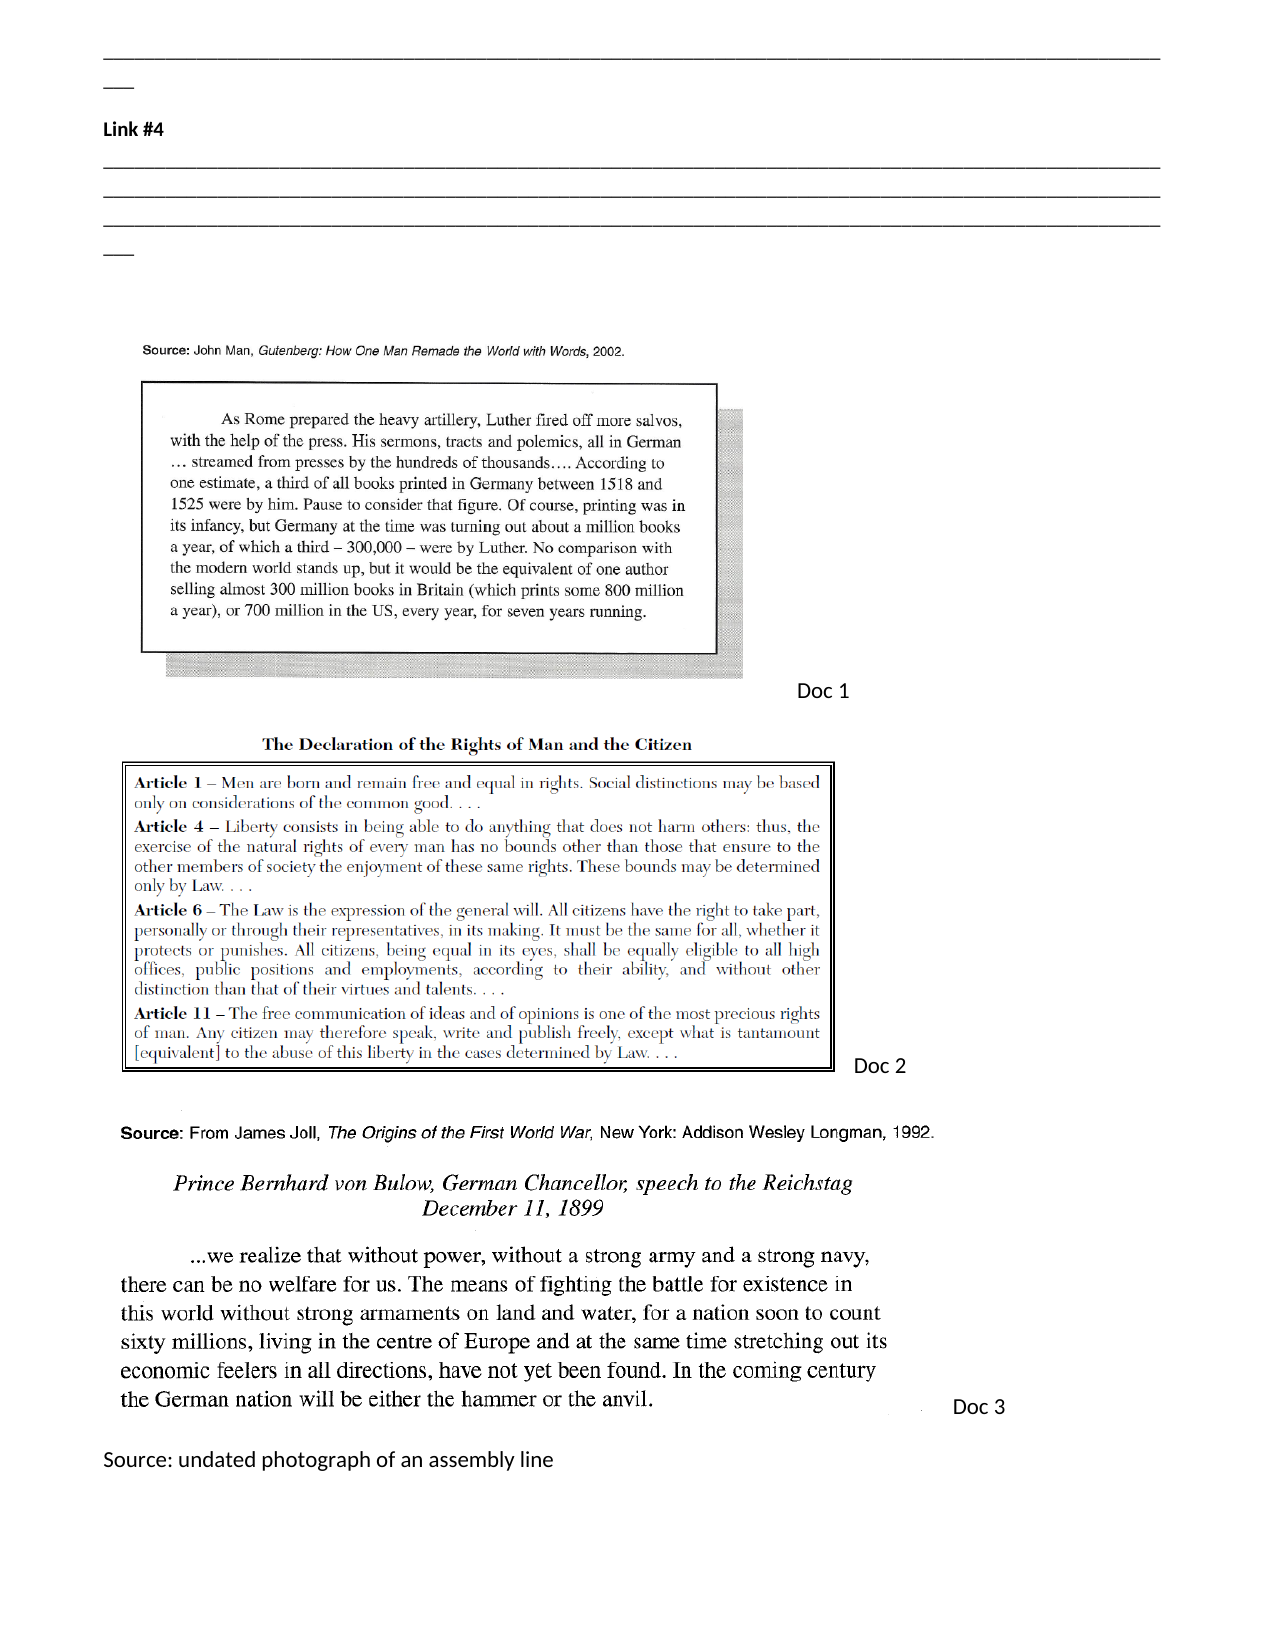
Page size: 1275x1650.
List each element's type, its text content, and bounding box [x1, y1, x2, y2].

text Source: undated photograph of an assembly line [103, 1445, 1172, 1473]
picture [103, 1103, 953, 1415]
picture [103, 333, 797, 699]
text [103, 37, 1172, 92]
picture [103, 729, 849, 1073]
text Link #4 _____________________________________________________________________________________________________________________________________________________________________________________________________________________________________________________________________________________________________________________ [103, 117, 1172, 259]
